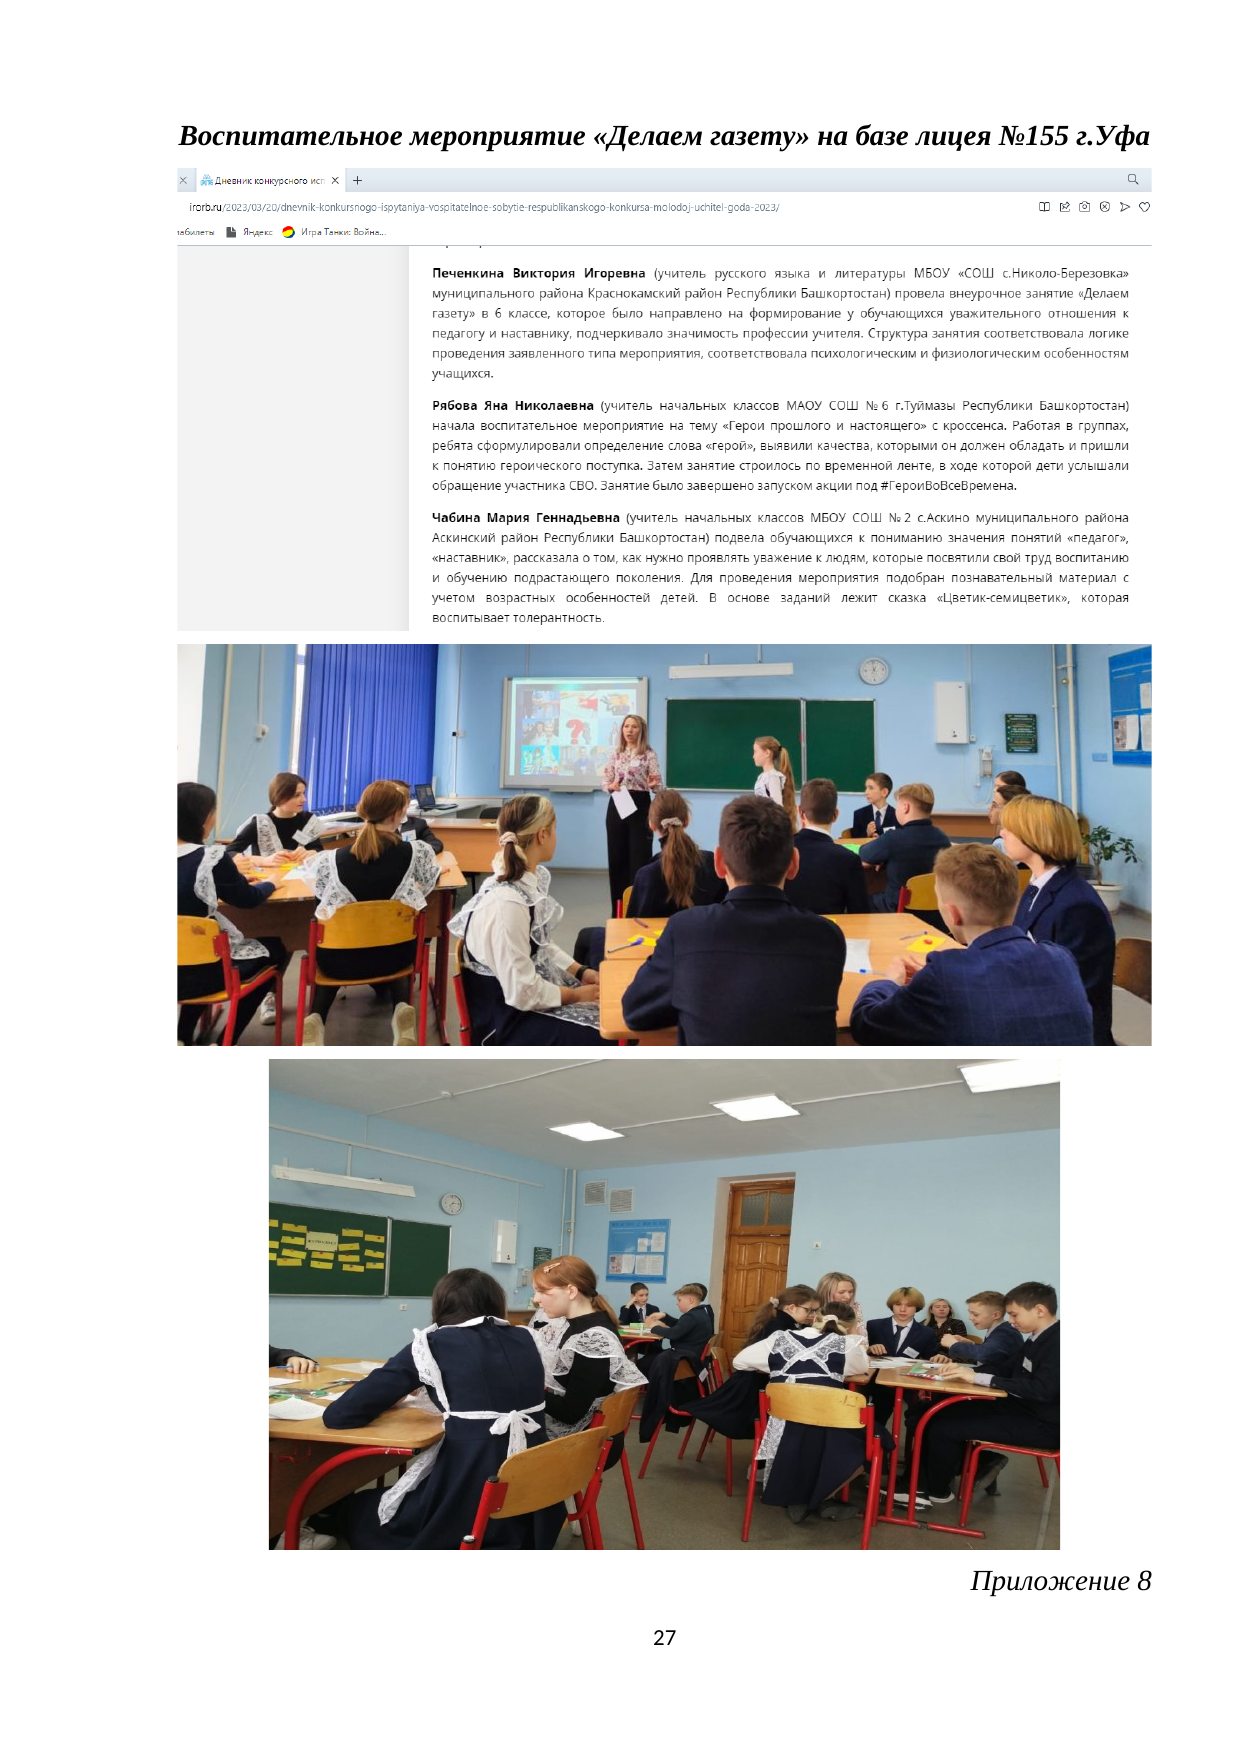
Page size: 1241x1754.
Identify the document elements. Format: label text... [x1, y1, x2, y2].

text Воспитательное мероприятие «Делаем газету» на базе лицея №155 г.Уфа [177, 118, 1152, 152]
picture [177, 168, 1152, 631]
text Приложение 8 [177, 1563, 1152, 1597]
picture [177, 644, 1152, 1046]
picture [268, 1059, 1060, 1550]
